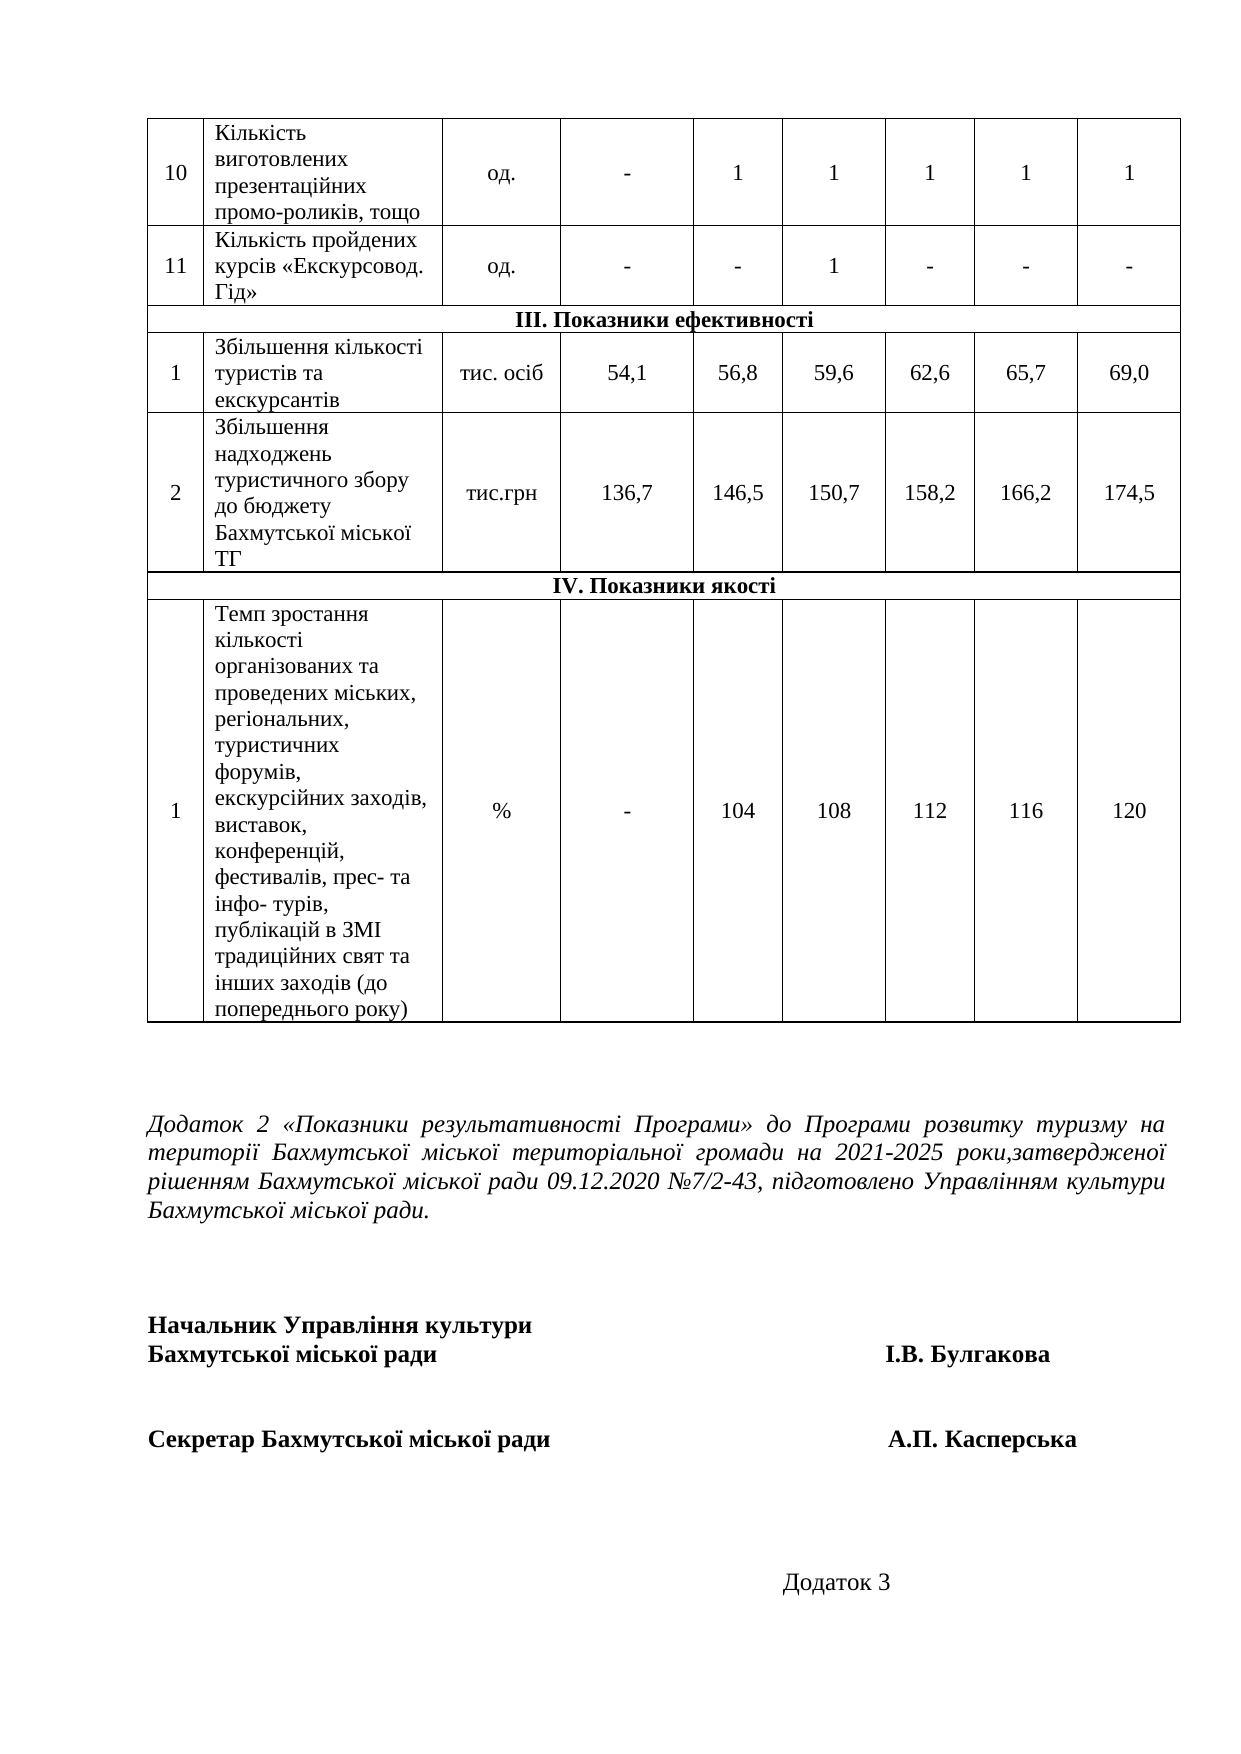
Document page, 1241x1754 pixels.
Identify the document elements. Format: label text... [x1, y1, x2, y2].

table_cell Кількість виготовлених презентаційних промо-роликів, тощо [204, 119, 442, 224]
table_cell 69,0 [1078, 333, 1180, 412]
table_cell - [886, 226, 974, 305]
table_cell 65,7 [975, 333, 1077, 412]
text Додаток 2 «Показники результативності Програми» до Програми розвитку туризму на території Бахмутської міської територіальної громади на 2021-2025 роки,затвердженої рішенням Бахмутської міської ради 09.12.2020 №7/2-43, підготовлено Управлінням культури Бахмутської міської ради. [148, 1109, 1167, 1224]
table_cell 1 [1078, 119, 1180, 224]
table_cell - [1078, 226, 1180, 305]
table_cell 146,5 [694, 413, 782, 571]
table_cell - [975, 226, 1077, 305]
table_cell - [694, 226, 782, 305]
table_cell 136,7 [561, 413, 693, 571]
table_cell 174,5 [1078, 413, 1180, 571]
table_cell 1 [694, 119, 782, 224]
text Бахмутської міської ради І.В. Булгакова [148, 1339, 1167, 1367]
table_cell од. [443, 119, 560, 224]
table_cell 1 [886, 119, 974, 224]
table_cell 62,6 [886, 333, 974, 412]
table_cell 108 [783, 600, 885, 1021]
table_cell - [561, 119, 693, 224]
table_cell 158,2 [886, 413, 974, 571]
table_cell 166,2 [975, 413, 1077, 571]
table_cell - [561, 226, 693, 305]
text Начальник Управління культури [148, 1310, 1167, 1339]
table_cell 120 [1078, 600, 1180, 1021]
table_cell тис.грн [443, 413, 560, 571]
table_cell 1 [783, 226, 885, 305]
table_cell 1 [148, 333, 203, 412]
table_cell 150,7 [783, 413, 885, 571]
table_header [771, 1567, 1170, 1596]
table_cell 104 [694, 600, 782, 1021]
table_cell ІІІ. Показники ефективності [148, 306, 1180, 332]
table_cell тис. осіб [443, 333, 560, 412]
table_cell 56,8 [694, 333, 782, 412]
table_cell Збільшення кількості туристів та екскурсантів [204, 333, 442, 412]
table_cell % [443, 600, 560, 1021]
table_cell од. [443, 226, 560, 305]
table_cell 116 [975, 600, 1077, 1021]
table_cell 54,1 [561, 333, 693, 412]
table_cell 11 [148, 226, 203, 305]
table_cell 112 [886, 600, 974, 1021]
table_cell IV. Показники якості [148, 573, 1180, 599]
table_cell 1 [975, 119, 1077, 224]
table_cell 1 [148, 600, 203, 1021]
table_cell Збільшення надходжень туристичного збору до бюджету Бахмутської міської ТГ [204, 413, 442, 571]
table_cell 2 [148, 413, 203, 571]
table_cell 10 [148, 119, 203, 224]
table_cell Темп зростання кількості організованих та проведених міських, регіональних, туристичних форумів, екскурсійних заходів, виставок, конференцій, фестивалів, прес- та інфо- турів, публікацій в ЗМІ традиційних свят та інших заходів (до попереднього року) [204, 600, 442, 1021]
table_cell 59,6 [783, 333, 885, 412]
table_cell Кількість пройдених курсів «Екскурсовод. Гід» [204, 226, 442, 305]
table_cell 1 [783, 119, 885, 224]
text Секретар Бахмутської міської ради А.П. Касперська [148, 1424, 1167, 1482]
table_cell - [561, 600, 693, 1021]
